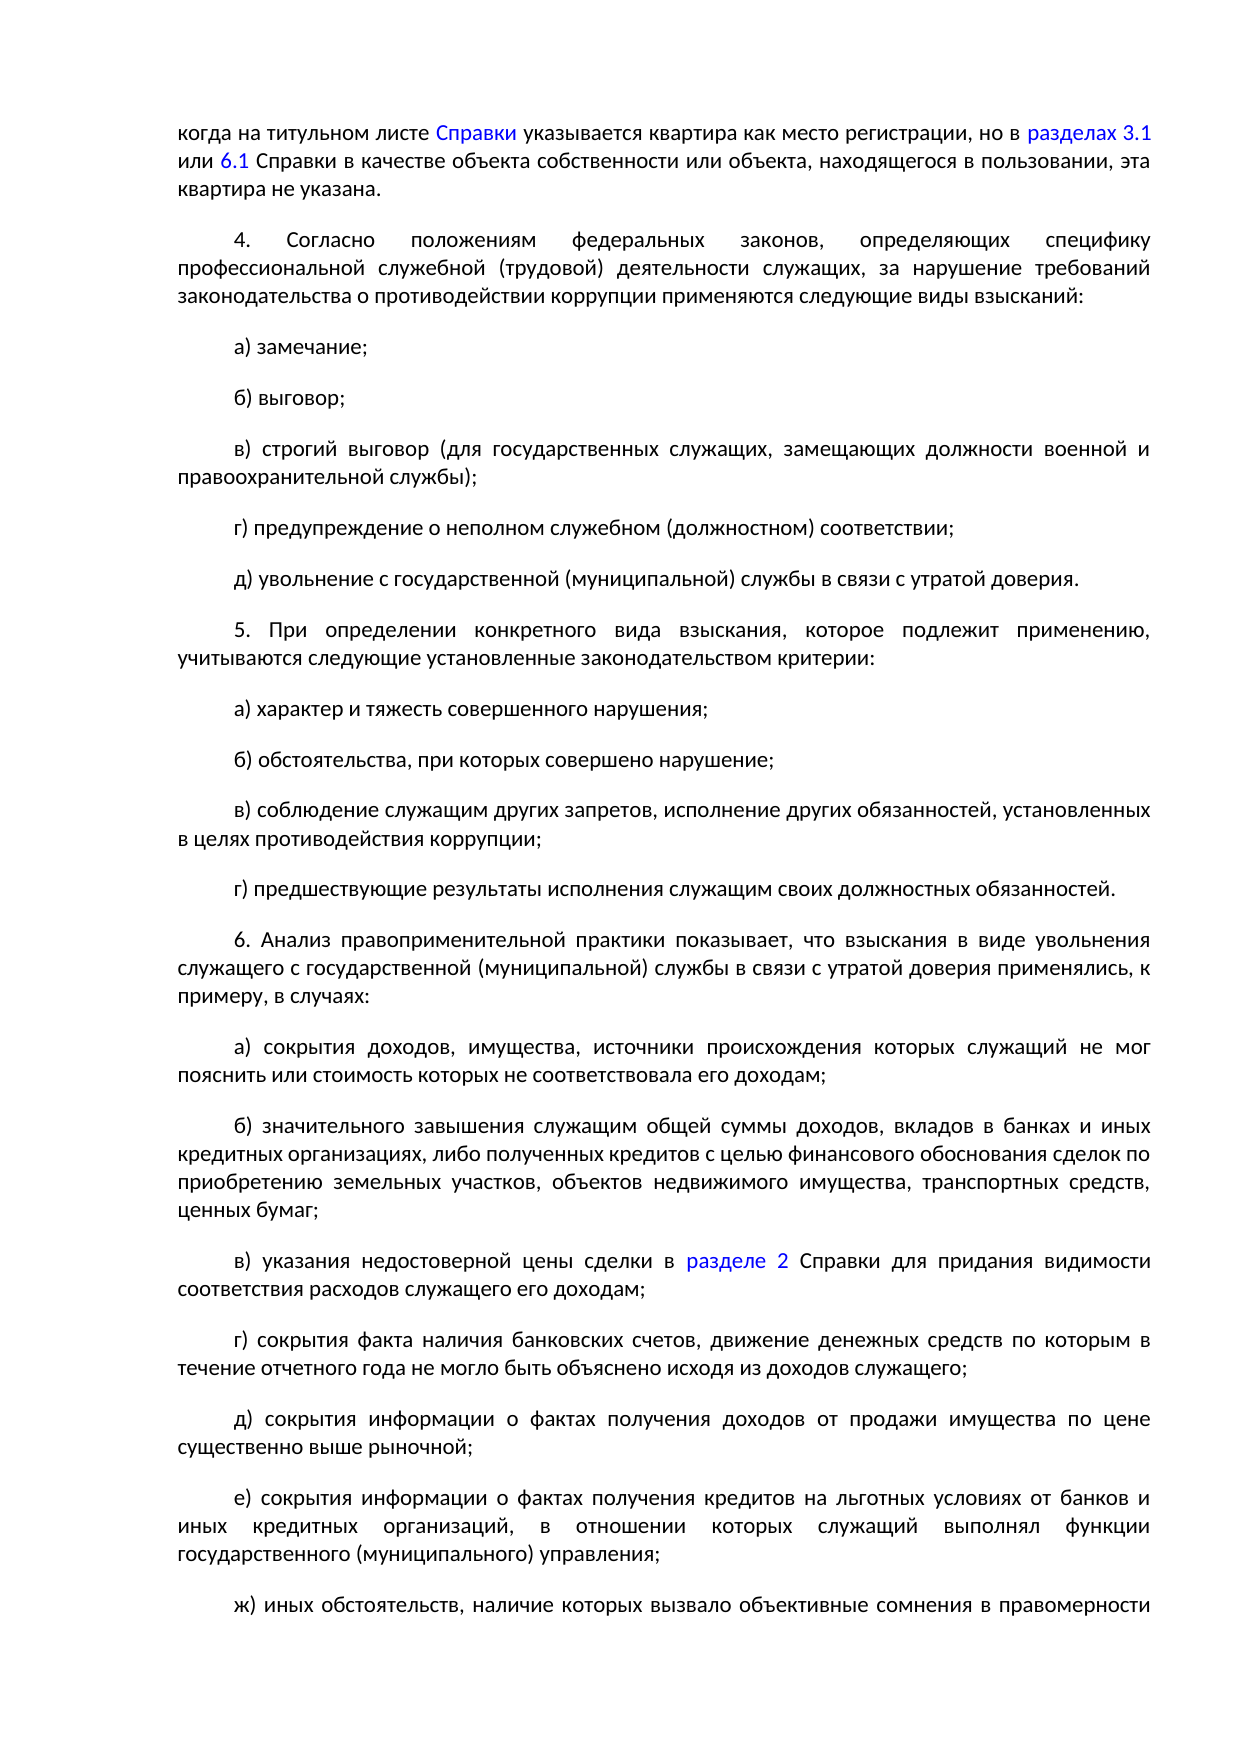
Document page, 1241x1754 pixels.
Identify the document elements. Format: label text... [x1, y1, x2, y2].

text б) обстоятельства, при которых совершено нарушение; [177, 745, 1152, 773]
text г) предупреждение о неполном служебном (должностном) соответствии; [177, 513, 1152, 541]
text 5. При определении конкретного вида взыскания, которое подлежит применению, учитываются следующие установленные законодательством критерии: [177, 615, 1152, 671]
text а) характер и тяжесть совершенного нарушения; [177, 694, 1152, 722]
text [177, 118, 1152, 202]
text в) строгий выговор (для государственных служащих, замещающих должности военной и правоохранительной службы); [177, 434, 1152, 490]
text а) сокрытия доходов, имущества, источники происхождения которых служащий не мог пояснить или стоимость которых не соответствовала его доходам; [177, 1032, 1152, 1088]
text 6. Анализ правоприменительной практики показывает, что взыскания в виде увольнения служащего с государственной (муниципальной) службы в связи с утратой доверия применялись, к примеру, в случаях: [177, 926, 1152, 1009]
text а) замечание; [177, 332, 1152, 360]
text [177, 1590, 1152, 1618]
text г) сокрытия факта наличия банковских счетов, движение денежных средств по которым в течение отчетного года не могло быть объяснено исходя из доходов служащего; [177, 1325, 1152, 1381]
text д) увольнение с государственной (муниципальной) службы в связи с утратой доверия. [177, 564, 1152, 592]
text б) выговор; [177, 383, 1152, 411]
text в) указания недостоверной цены сделки в разделе 2 Справки для придания видимости соответствия расходов служащего его доходам; [177, 1246, 1152, 1302]
text г) предшествующие результаты исполнения служащим своих должностных обязанностей. [177, 874, 1152, 903]
text е) сокрытия информации о фактах получения кредитов на льготных условиях от банков и иных кредитных организаций, в отношении которых служащий выполнял функции государственного (муниципального) управления; [177, 1483, 1152, 1567]
text д) сокрытия информации о фактах получения доходов от продажи имущества по цене существенно выше рыночной; [177, 1404, 1152, 1460]
text 4. Согласно положениям федеральных законов, определяющих специфику профессиональной служебной (трудовой) деятельности служащих, за нарушение требований законодательства о противодействии коррупции применяются следующие виды взысканий: [177, 225, 1152, 309]
text б) значительного завышения служащим общей суммы доходов, вкладов в банках и иных кредитных организациях, либо полученных кредитов с целью финансового обоснования сделок по приобретению земельных участков, объектов недвижимого имущества, транспортных средств, ценных бумаг; [177, 1111, 1152, 1223]
text в) соблюдение служащим других запретов, исполнение других обязанностей, установленных в целях противодействия коррупции; [177, 796, 1152, 852]
